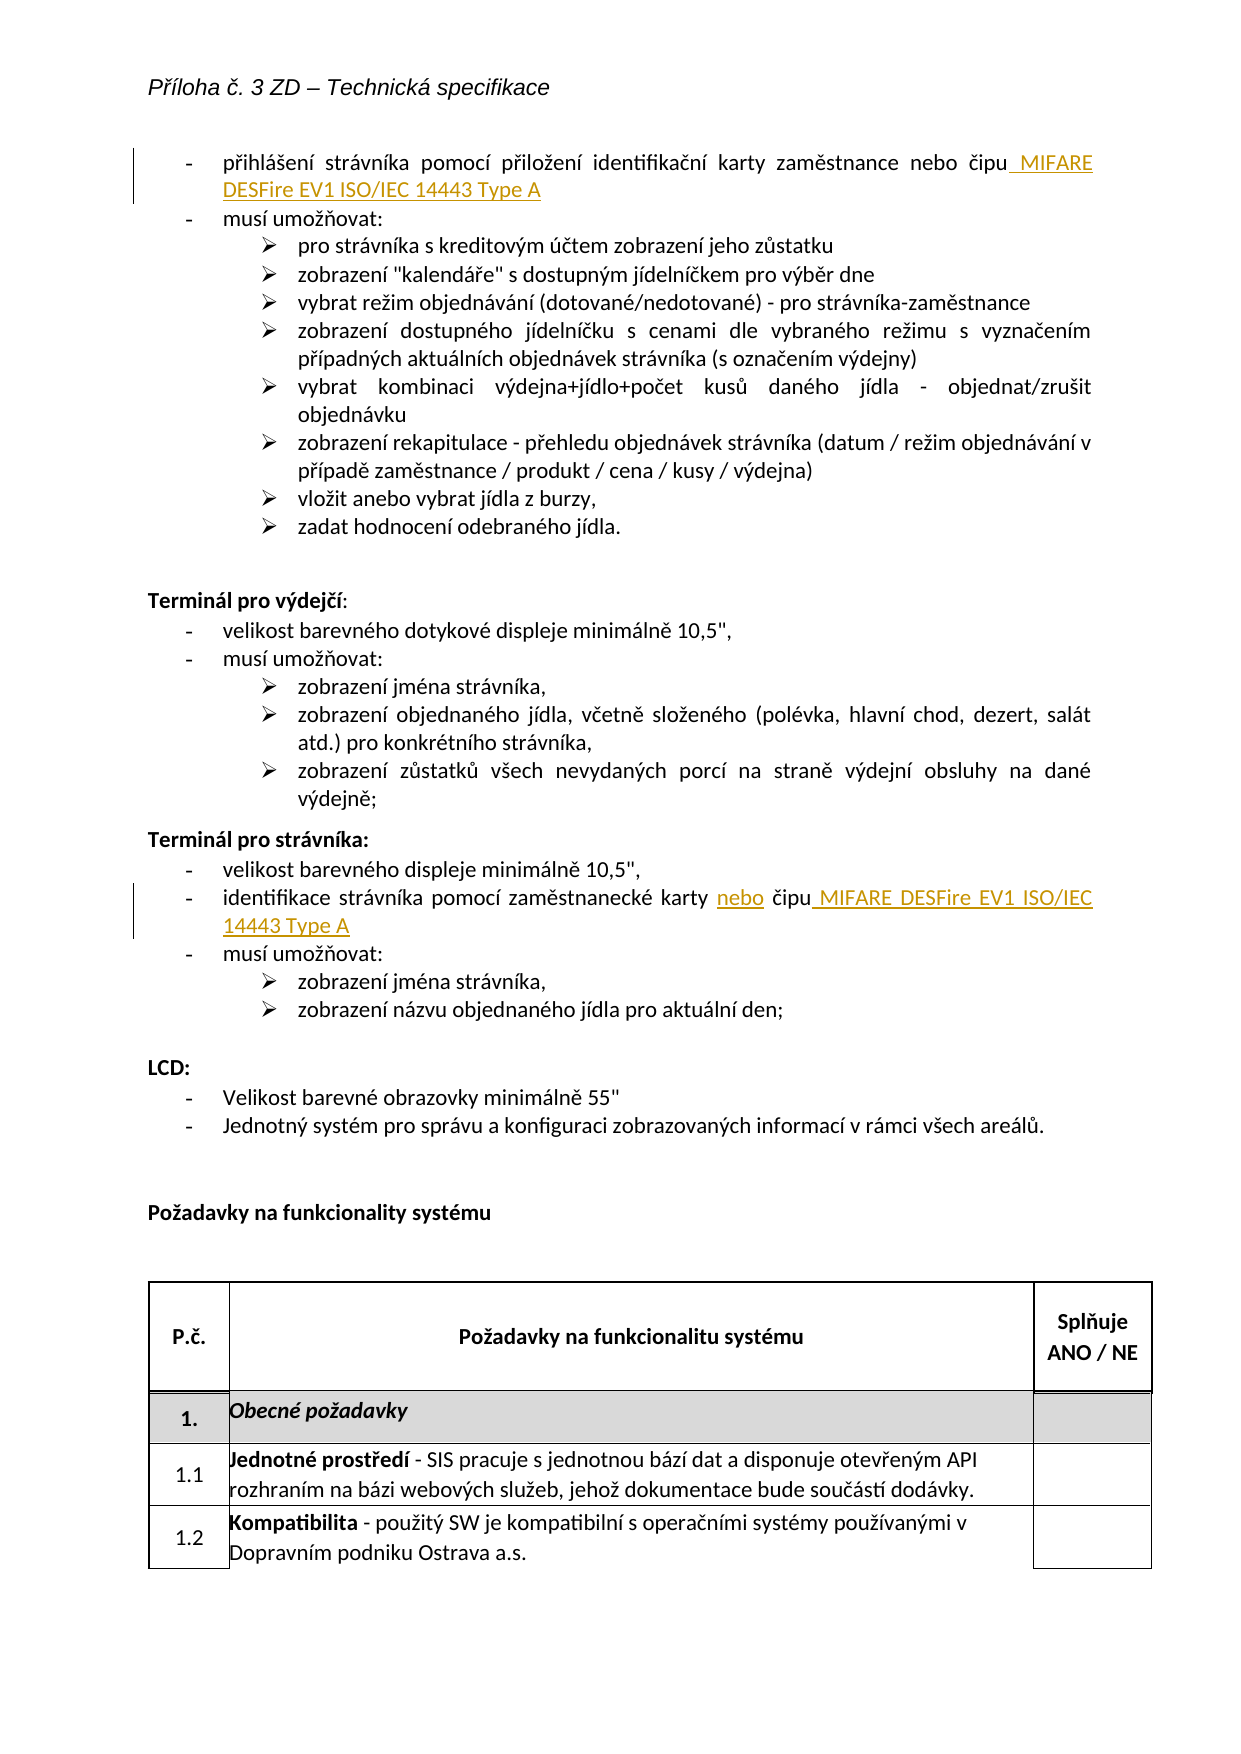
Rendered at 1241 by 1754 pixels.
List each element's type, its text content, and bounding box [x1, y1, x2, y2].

table_cell 1.1 [150, 1444, 229, 1505]
list zobrazení jména strávníka, [260, 672, 1093, 700]
list zobrazení názvu objednaného jídla pro aktuální den; [260, 995, 1093, 1023]
list zobrazení zůstatků všech nevydaných porcí na straně výdejní obsluhy na dané výdejně; [260, 756, 1093, 812]
list musí umožňovat: [185, 644, 1093, 672]
list vložit anebo vybrat jídla z burzy, [260, 484, 1093, 512]
list zobrazení rekapitulace - přehledu objednávek strávníka (datum / režim objednávání v případě zaměstnance / produkt / cena / kusy / výdejna) [260, 428, 1093, 484]
list identifikace strávníka pomocí zaměstnanecké karty čipu [185, 883, 1093, 939]
table_cell [1034, 1443, 1151, 1505]
table_header Splňuje ANO / NE [1035, 1283, 1151, 1390]
table_header Požadavky na funkcionalitu systému [230, 1283, 1033, 1390]
list Velikost barevné obrazovky minimálně 55" [185, 1083, 1093, 1112]
list zadat hodnocení odebraného jídla. [260, 512, 1093, 540]
list přihlášení strávníka pomocí přiložení identifikační karty zaměstnance nebo čipu [185, 148, 1093, 204]
list vybrat režim objednávání (dotované/nedotované) - pro strávníka-zaměstnance [260, 288, 1093, 316]
table_header P.č. [150, 1283, 229, 1390]
text LCD: [148, 1053, 1093, 1081]
list velikost barevného dotykové displeje minimálně 10,5", [185, 616, 1093, 644]
list pro strávníka s kreditovým účtem zobrazení jeho zůstatku [260, 232, 1093, 260]
text Terminál pro strávníka: [148, 825, 1093, 853]
table_cell 1.2 [150, 1506, 229, 1568]
list musí umožňovat: [185, 204, 1093, 232]
list velikost barevného displeje minimálně 10,5", [185, 855, 1093, 883]
table_cell [1034, 1392, 1151, 1442]
list zobrazení dostupného jídelníčku s cenami dle vybraného režimu s vyznačením případných aktuálních objednávek strávníka (s označením výdejny) [260, 316, 1093, 372]
list musí umožňovat: [185, 939, 1093, 967]
list zobrazení "kalendáře" s dostupným jídelníčkem pro výběr dne [260, 260, 1093, 288]
list Jednotný systém pro správu a konfiguraci zobrazovaných informací v rámci všech areálů. [185, 1112, 1093, 1139]
table_cell Kompatibilita - použitý SW je kompatibilní s operačními systémy používanými v Dopravním podniku Ostrava a.s. [230, 1506, 1033, 1568]
text Terminál pro výdejčí: [148, 586, 1093, 614]
table_cell Jednotné prostředí - SIS pracuje s jednotnou bází dat a disponuje otevřeným API rozhraním na bázi webových služeb, jehož dokumentace bude součástí dodávky. [230, 1444, 1033, 1505]
table_cell 1. [150, 1394, 229, 1442]
list vybrat kombinaci výdejna+jídlo+počet kusů daného jídla - objednat/zrušit objednávku [260, 372, 1093, 428]
table_cell [1034, 1505, 1151, 1568]
table_cell Obecné požadavky [230, 1391, 1033, 1442]
list zobrazení objednaného jídla, včetně složeného (polévka, hlavní chod, dezert, salát atd.) pro konkrétního strávníka, [260, 700, 1093, 756]
text Požadavky na funkcionality systému [148, 1198, 1093, 1226]
list zobrazení jména strávníka, [260, 967, 1093, 995]
